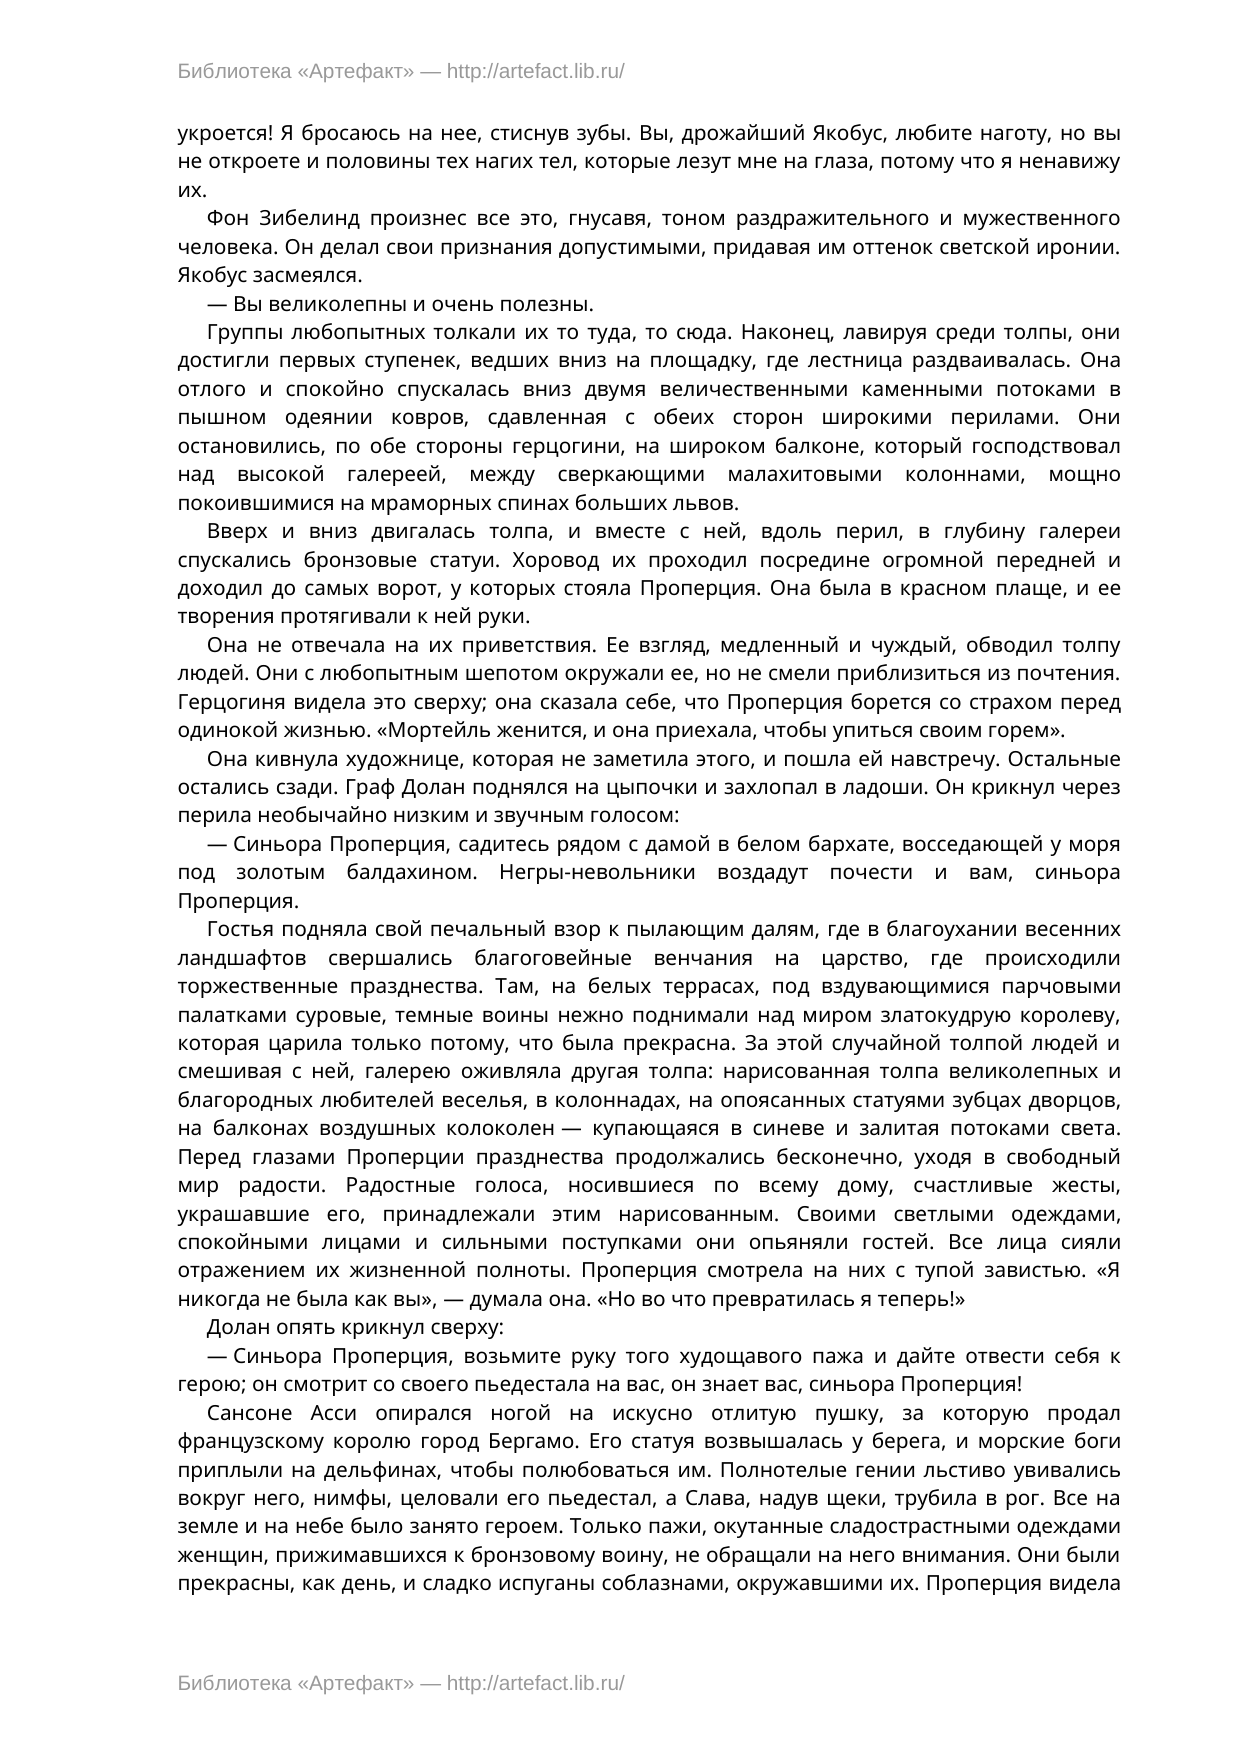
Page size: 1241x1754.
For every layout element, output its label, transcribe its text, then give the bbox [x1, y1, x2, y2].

text Фон Зибелинд произнес все это, гнусавя, тоном раздражительного и мужественного человека. Он делал свои признания допустимыми, придавая им оттенок светской иронии. Якобус засмеялся. [177, 203, 1122, 289]
text Вверх и вниз двигалась толпа, и вместе с ней, вдоль перил, в глубину галереи спускались бронзовые статуи. Хоровод их проходил посредине огромной передней и доходил до самых ворот, у которых стояла Проперция. Она была в красном плаще, и ее творения протягивали к ней руки. [177, 516, 1122, 630]
text Группы любопытных толкали их то туда, то сюда. Наконец, лавируя среди толпы, они достигли первых ступенек, ведших вниз на площадку, где лестница раздваивалась. Она отлого и спокойно спускалась вниз двумя величественными каменными потоками в пышном одеянии ковров, сдавленная с обеих сторон широкими перилами. Они остановились, по обе стороны герцогини, на широком балконе, который господствовал над высокой галереей, между сверкающими малахитовыми колоннами, мощно покоившимися на мраморных спинах больших львов. [177, 317, 1122, 516]
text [177, 1398, 1122, 1597]
text Долан опять крикнул сверху: [177, 1312, 1122, 1341]
text — Синьора Проперция, возьмите руку того худощавого пажа и дайте отвести себя к герою; он смотрит со своего пьедестала на вас, он знает вас, синьора Проперция! [177, 1341, 1122, 1398]
text Гостья подняла свой печальный взор к пылающим далям, где в благоухании весенних ландшафтов свершались благоговейные венчания на царство, где происходили торжественные празднества. Там, на белых террасах, под вздувающимися парчовыми палатками суровые, темные воины нежно поднимали над миром златокудрую королеву, которая царила только потому, что была прекрасна. За этой случайной толпой людей и смешивая с ней, галерею оживляла другая толпа: нарисованная толпа великолепных и благородных любителей веселья, в колоннадах, на опоясанных статуями зубцах дворцов, на балконах воздушных колоколен — купающаяся в синеве и залитая потоками света. Перед глазами Проперции празднества продолжались бесконечно, уходя в свободный мир радости. Радостные голоса, носившиеся по всему дому, счастливые жесты, украшавшие его, принадлежали этим нарисованным. Своими светлыми одеждами, спокойными лицами и сильными поступками они опьяняли гостей. Все лица сияли отражением их жизненной полноты. Проперция смотрела на них с тупой завистью. «Я никогда не была как вы», — думала она. «Но во что превратилась я теперь!» [177, 914, 1122, 1312]
text Она не отвечала на их приветствия. Ее взгляд, медленный и чуждый, обводил толпу людей. Они с любопытным шепотом окружали ее, но не смели приблизиться из почтения. Герцогиня видела это сверху; она сказала себе, что Проперция борется со страхом перед одинокой жизнью. «Мортейль женится, и она приехала, чтобы упиться своим горем». [177, 630, 1122, 744]
text — Вы великолепны и очень полезны. [177, 289, 1122, 317]
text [177, 118, 1122, 203]
text Она кивнула художнице, которая не заметила этого, и пошла ей навстречу. Остальные остались сзади. Граф Долан поднялся на цыпочки и захлопал в ладоши. Он крикнул через перила необычайно низким и звучным голосом: [177, 744, 1122, 829]
text — Синьора Проперция, садитесь рядом с дамой в белом бархате, восседающей у моря под золотым балдахином. Негры-невольники воздадут почести и вам, синьора Проперция. [177, 829, 1122, 914]
